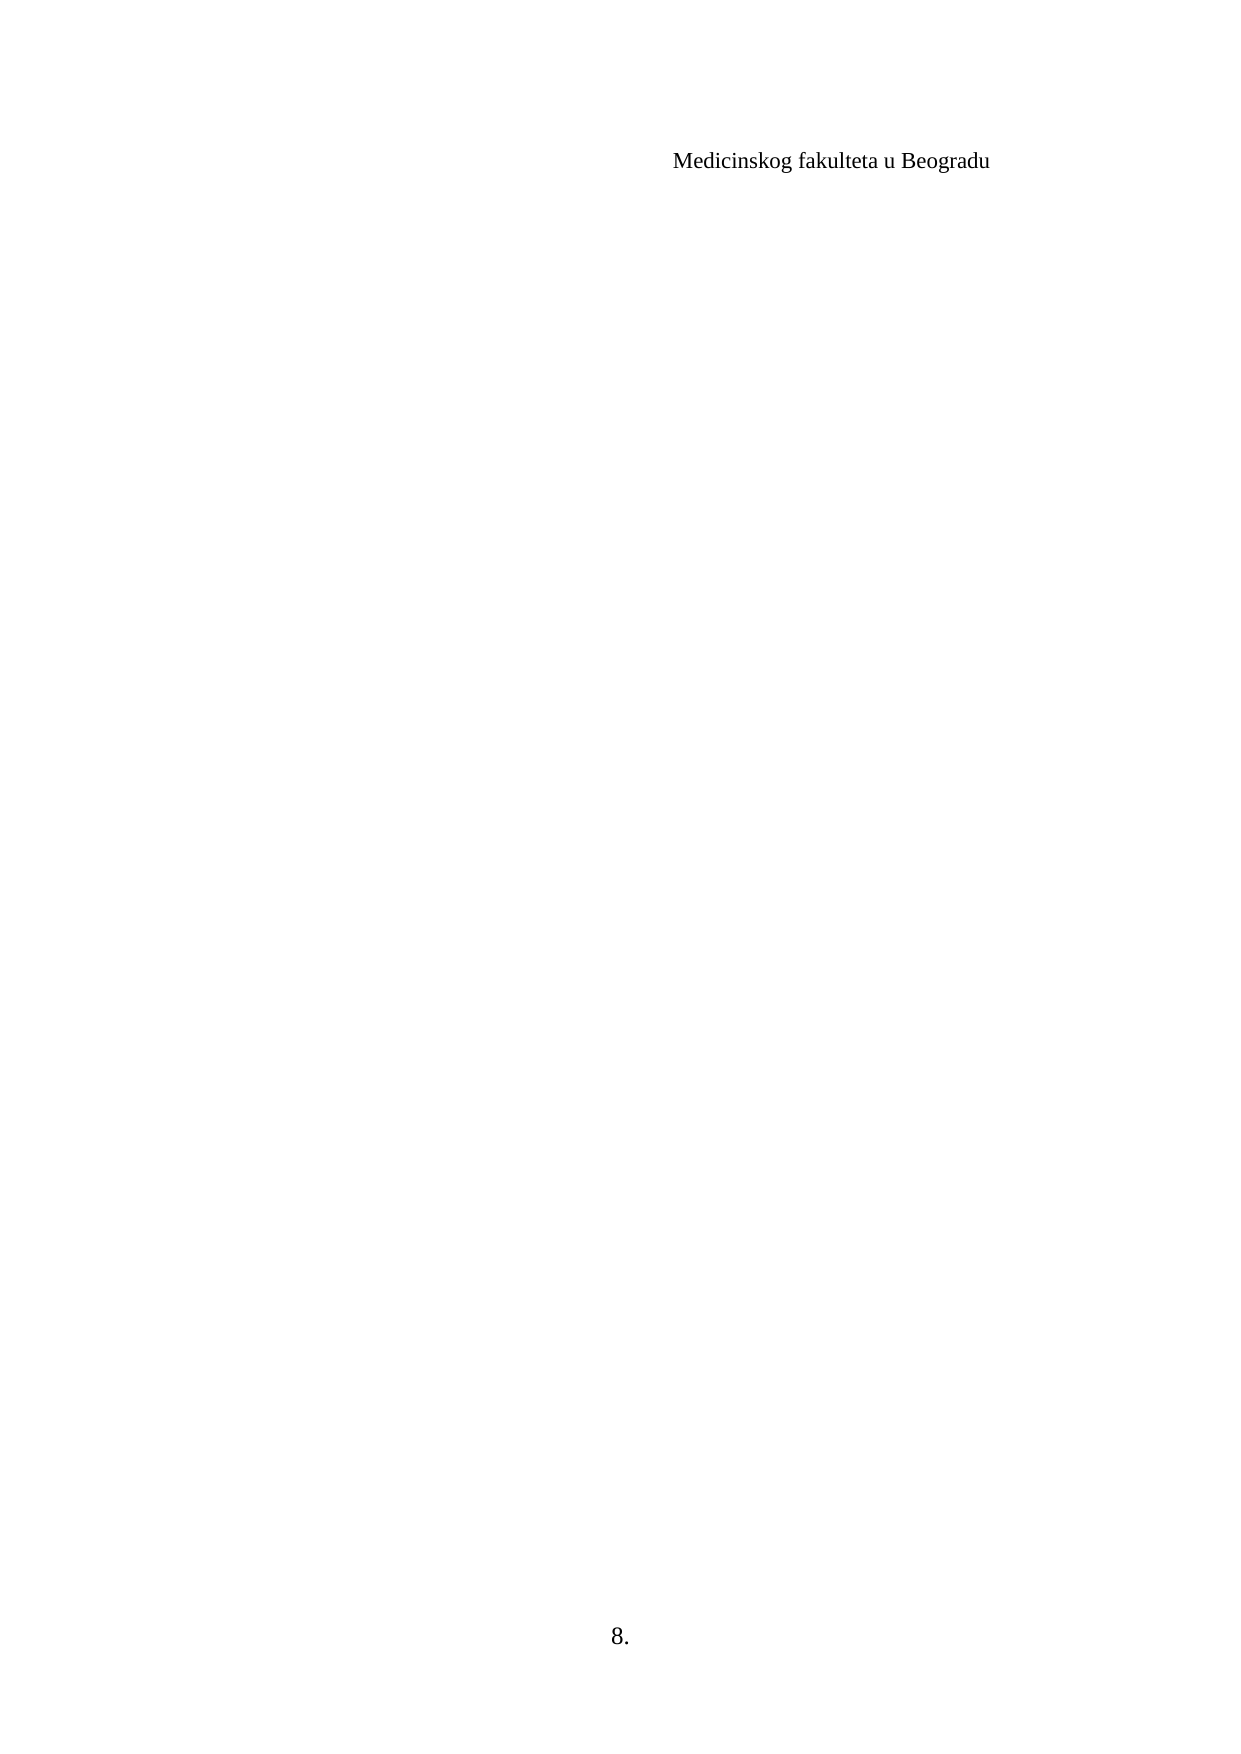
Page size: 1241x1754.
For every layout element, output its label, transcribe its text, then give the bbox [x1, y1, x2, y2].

text Medicinskog fakulteta u Beogradu [598, 148, 1093, 174]
